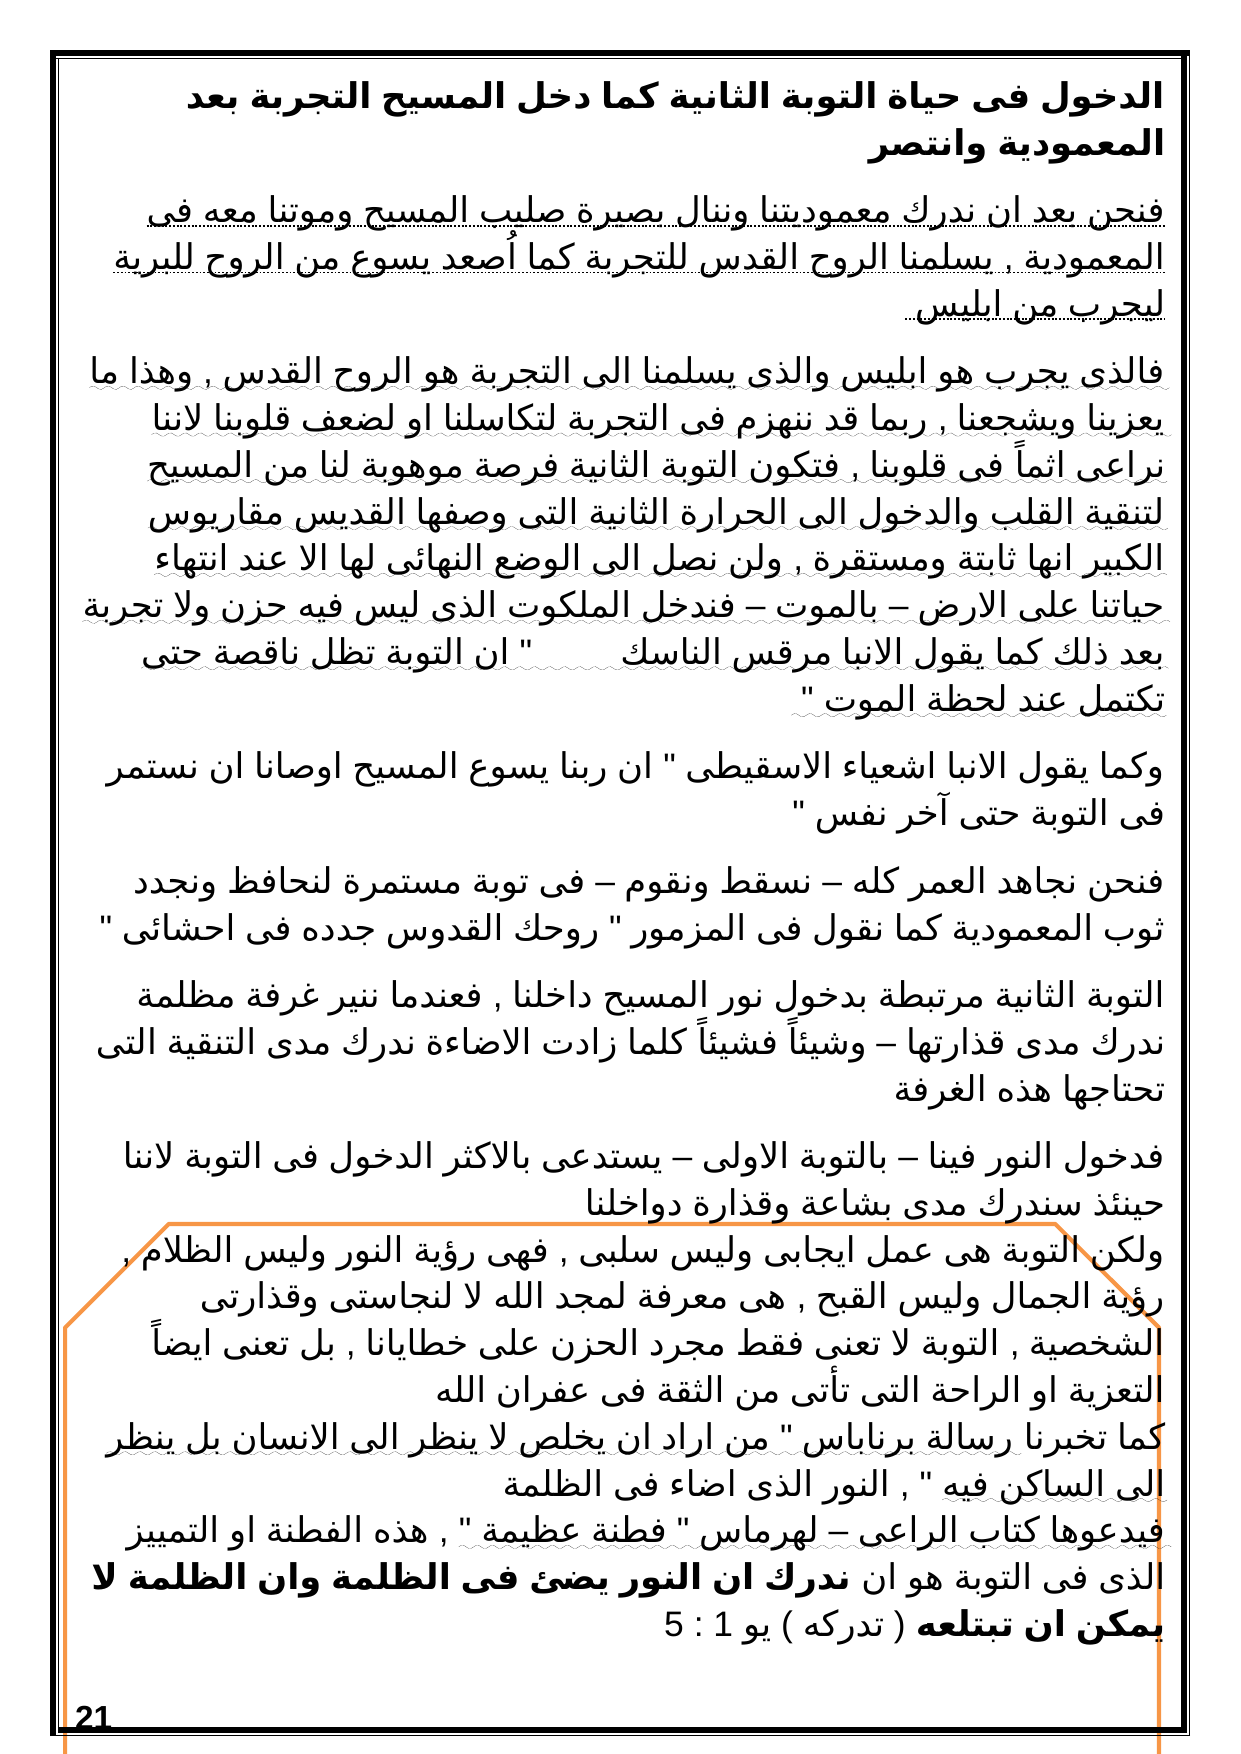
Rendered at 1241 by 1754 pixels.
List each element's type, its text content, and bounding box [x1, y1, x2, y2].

text ولكن التوبة هى عمل ايجابى وليس سلبى , فهى رؤية النور وليس الظلام , رؤية الجمال وليس القبح , هى معرفة لمجد الله لا لنجاستى وقذارتى الشخصية , التوبة لا تعنى فقط مجرد الحزن على خطايانا , بل تعنى ايضاً التعزية او الراحة التى تأتى من الثقة فى عفران الله [75, 1229, 1165, 1410]
text فنحن نجاهد العمر كله – نسقط ونقوم – فى توبة مستمرة لنحافظ ونجدد ثوب المعمودية كما نقول فى المزمور " روحك القدوس جدده فى احشائى " [75, 860, 1165, 947]
text وكما يقول الانبا اشعياء الاسقيطى " ان ربنا يسوع المسيح اوصانا ان نستمر فى التوبة حتى آخر نفس " [75, 746, 1165, 833]
text التوبة الثانية مرتبطة بدخول نور المسيح داخلنا , فعندما ننير غرفة مظلمة ندرك مدى قذارتها – وشيئاً فشيئاً كلما زادت الاضاءة ندرك مدى التنقية التى تحتاجها هذه الغرفة [75, 974, 1165, 1108]
text الدخول فى حياة التوبة الثانية كما دخل المسيح التجربة بعد المعمودية وانتصر [75, 75, 1165, 162]
text فدخول النور فينا – بالتوبة الاولى – يستدعى بالاكثر الدخول فى التوبة لاننا حينئذ سندرك مدى بشاعة وقذارة دواخلنا [75, 1135, 1165, 1223]
text فيدعوها كتاب الراعى – لهرماس " فطنة عظيمة " , هذه الفطنة او التمييز الذى فى التوبة هو ان ندرك ان النور يضئ فى الظلمة وان الظلمة لا يمكن ان تبتلعه ( تدركه ) يو 1 : 5 [75, 1509, 1165, 1644]
text فالذى يجرب هو ابليس والذى يسلمنا الى التجربة هو الروح القدس , وهذا ما يعزينا ويشجعنا , ربما قد ننهزم فى التجربة لتكاسلنا او لضعف قلوبنا لاننا نراعى اثماً فى قلوبنا , فتكون التوبة الثانية فرصة موهوبة لنا من المسيح لتنقية القلب والدخول الى الحرارة الثانية التى وصفها القديس مقاريوس الكبير انها ثابتة ومستقرة , ولن نصل الى الوضع النهائى لها الا عند انتهاء حياتنا على الارض – بالموت – فندخل الملكوت الذى ليس فيه حزن ولا تجربة بعد ذلك كما يقول الانبا مرقس الناسك " ان التوبة تظل ناقصة حتى تكتمل عند لحظة الموت " [75, 351, 1165, 719]
text فنحن بعد ان ندرك معموديتنا وننال بصيرة صليب المسيح وموتنا معه فى المعمودية , يسلمنا الروح القدس للتجربة كما اُصعد يسوع من الروح للبرية ليجرب من ابليس [75, 189, 1165, 324]
text كما تخبرنا رسالة برناباس " من اراد ان يخلص لا ينظر الى الانسان بل ينظر الى الساكن فيه " , النور الذى اضاء فى الظلمة [75, 1416, 1165, 1503]
